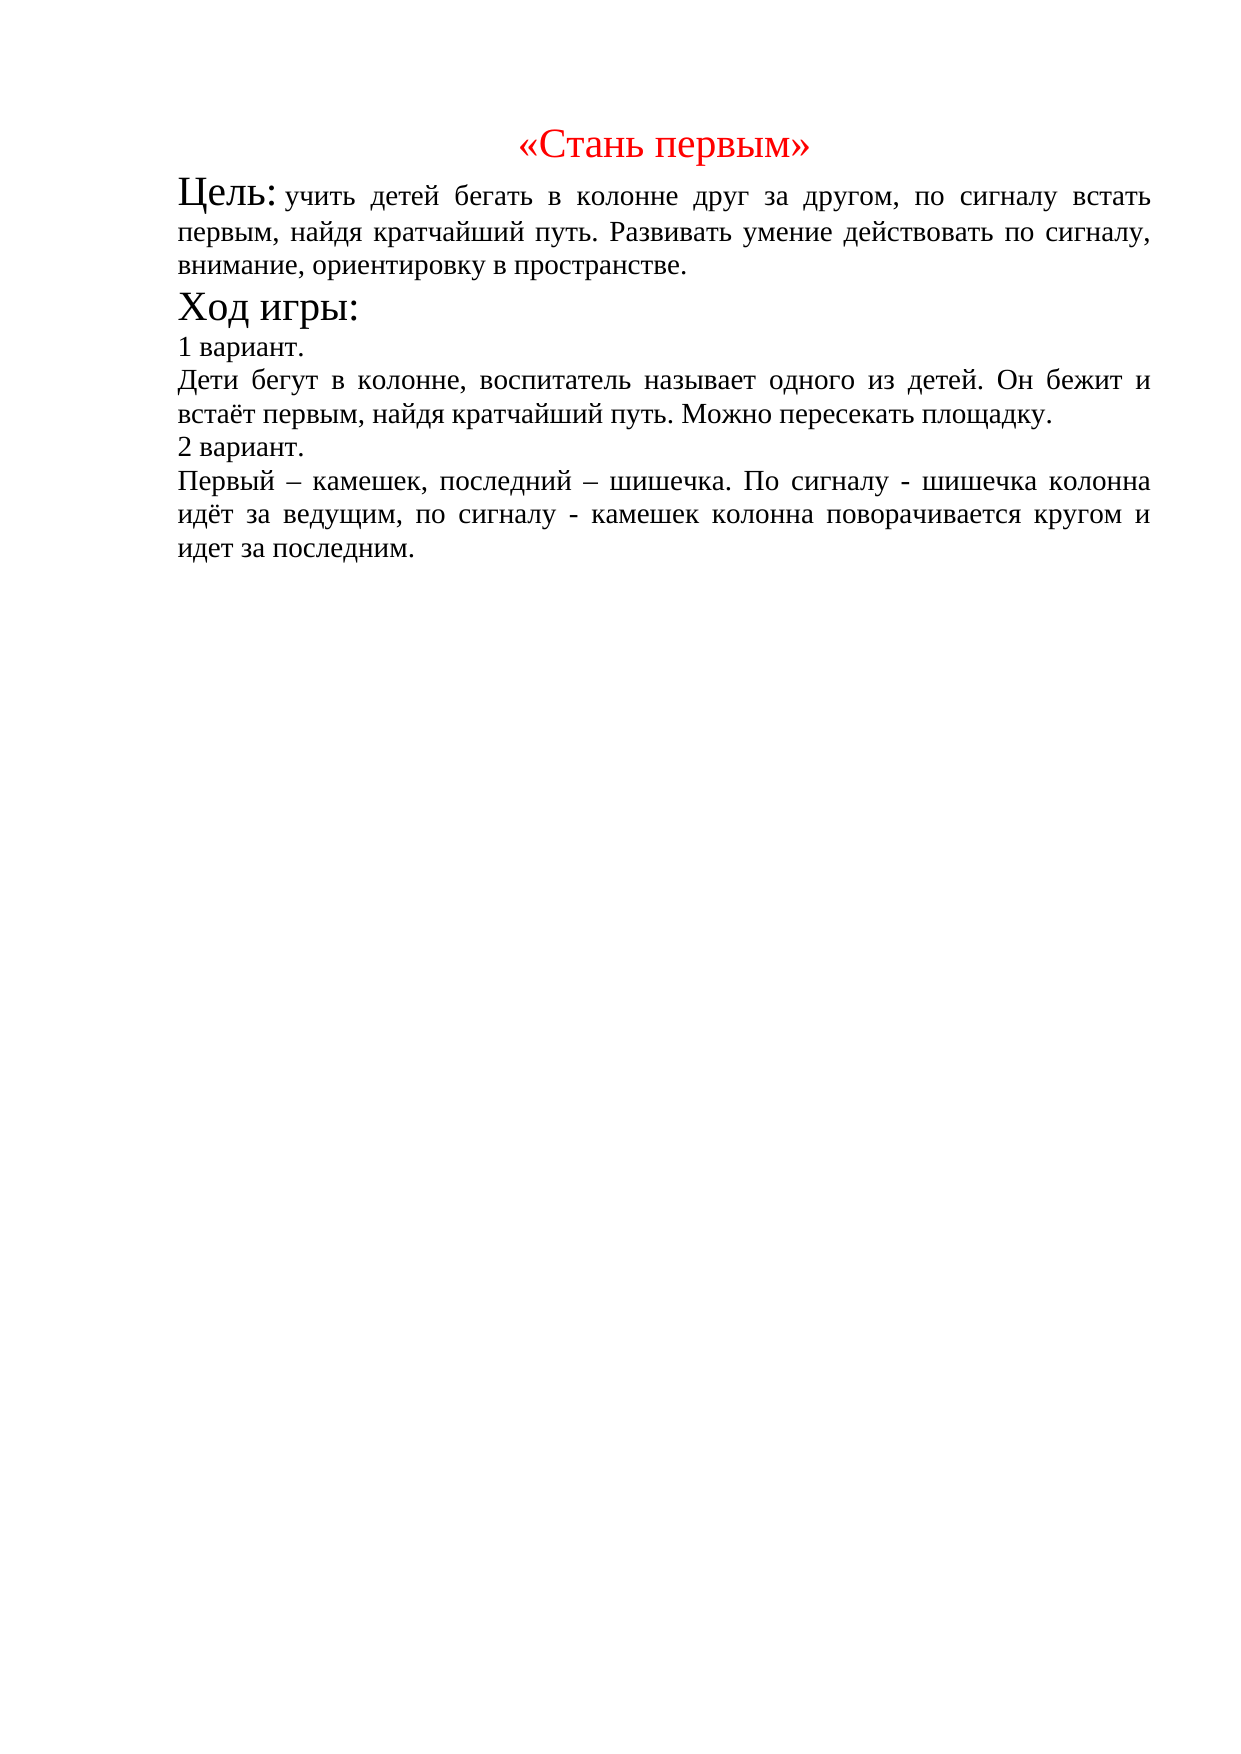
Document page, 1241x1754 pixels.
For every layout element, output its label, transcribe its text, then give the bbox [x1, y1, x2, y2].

text 2 вариант. [177, 429, 1152, 463]
text Ход игры: [177, 281, 1152, 329]
text 1 вариант. [177, 329, 1152, 362]
text Первый – камешек, последний – шишечка. По сигналу - шишечка колонна идёт за ведущим, по сигналу - камешек колонна поворачивается кругом и идет за последним. [177, 463, 1152, 564]
text Цель: учить детей бегать в колонне друг за другом, по сигналу встать первым, найдя кратчайший путь. Развивать умение действовать по сигналу, внимание, ориентировку в пространстве. [177, 166, 1152, 281]
text Дети бегут в колонне, воспитатель называет одного из детей. Он бежит и встаёт первым, найдя кратчайший путь. Можно пересекать площадку. [177, 362, 1152, 429]
text «Стань первым» [177, 118, 1152, 166]
